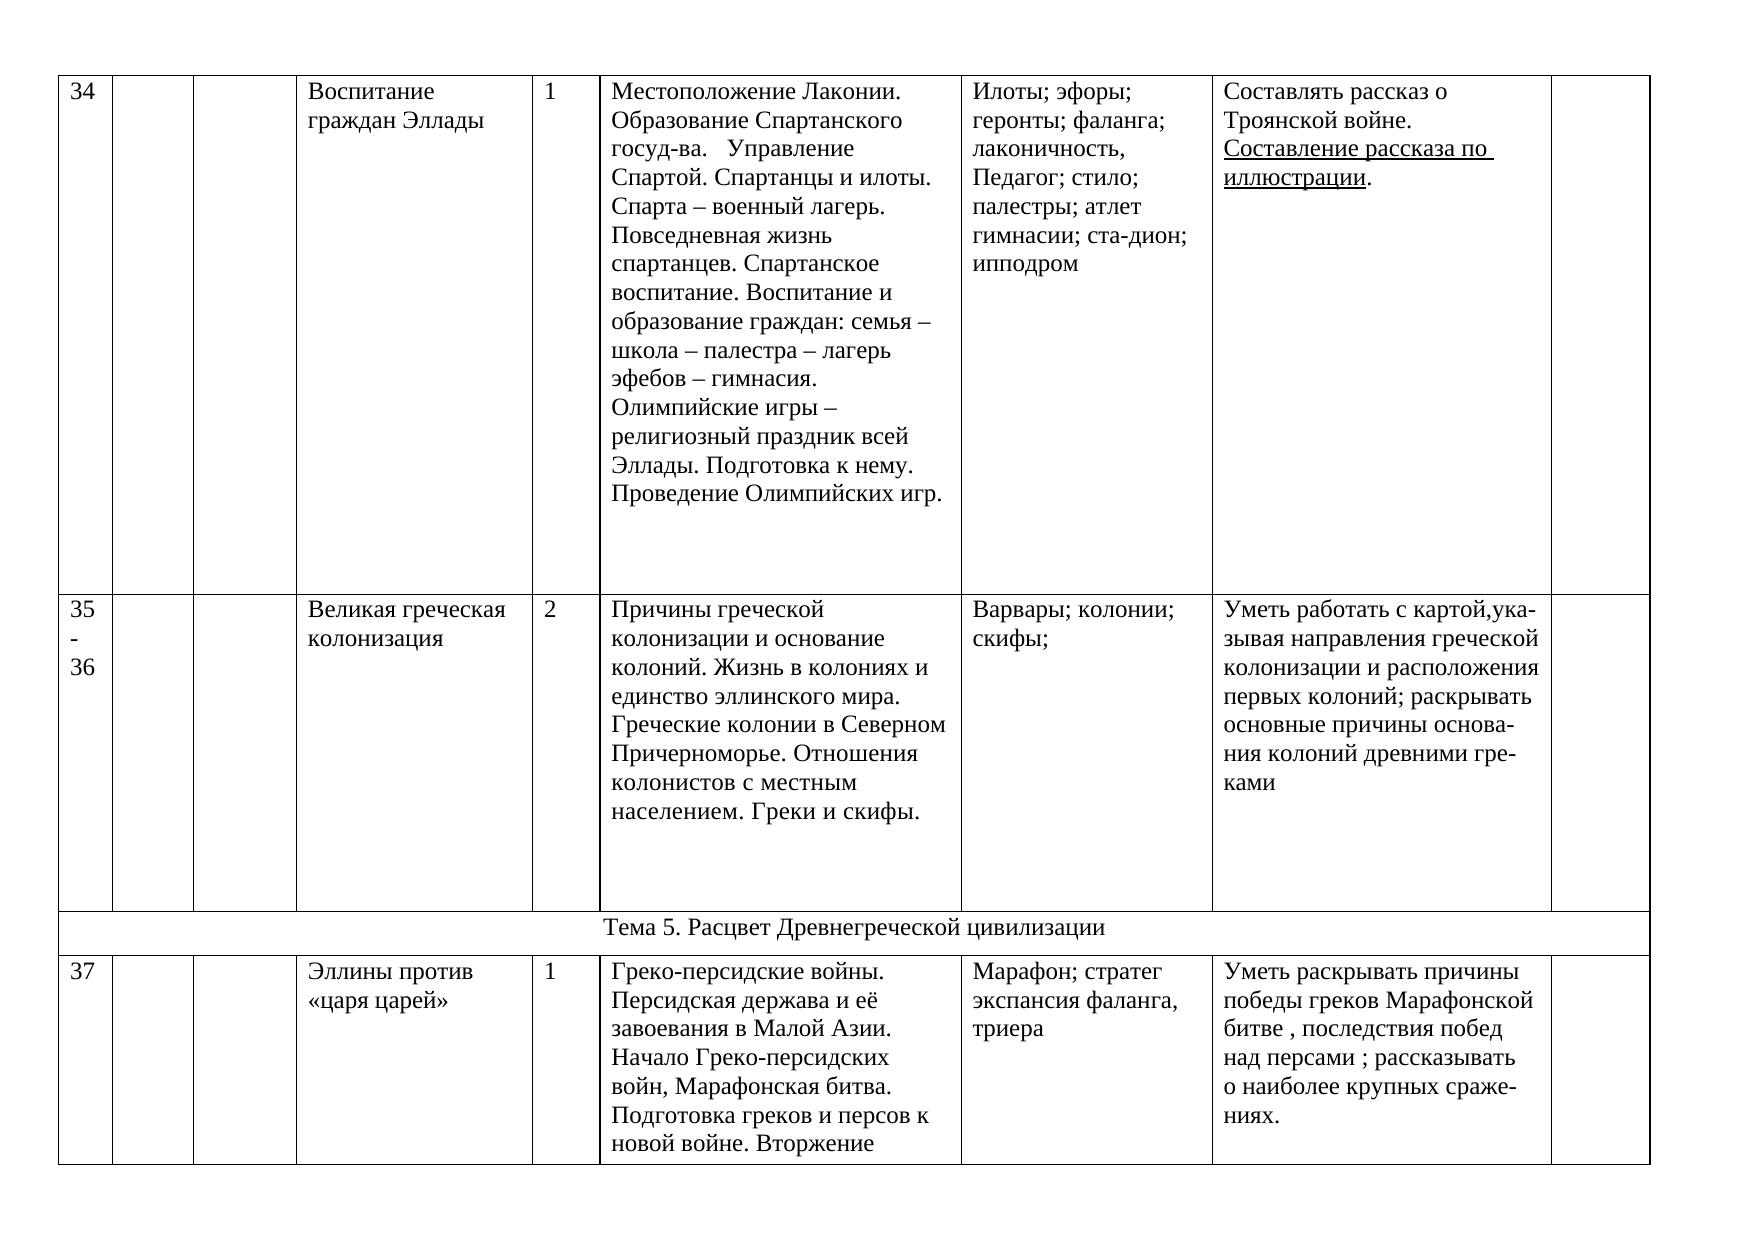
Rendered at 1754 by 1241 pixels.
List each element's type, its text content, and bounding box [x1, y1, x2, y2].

table_cell [113, 956, 193, 1164]
table_cell [194, 76, 296, 593]
table_cell [1552, 76, 1649, 593]
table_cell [1213, 956, 1551, 1164]
table_cell [1552, 956, 1649, 1164]
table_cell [601, 956, 961, 1164]
table_cell 37 [59, 956, 112, 1164]
table_cell [1552, 595, 1649, 911]
table_cell Составлять рассказ о Троянской войне. Составление рассказа по иллюстрации. [1213, 76, 1551, 593]
table_cell 2 [533, 595, 599, 911]
table_cell Уметь работать с картой,ука-зывая направления греческой колонизации и расположения первых колоний; раскрывать основные причины основа- ния колоний древними гре- ками [1213, 595, 1551, 911]
table_cell Илоты; эфоры; геронты; фаланга; лаконичность, Педагог; стило; палестры; атлет гимнасии; ста-дион; ипподром [962, 76, 1212, 593]
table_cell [962, 956, 1212, 1164]
table_cell Причины греческой колонизации и основание колоний. Жизнь в колониях и единство эллинского мира. Греческие колонии в Северном Причерноморье. Отношения колонистов с местным населением. Греки и скифы. [601, 595, 961, 911]
table_cell Местоположение Лаконии. Образование Спартанского госуд-ва. Управление Спартой. Спартанцы и илоты. Спарта – военный лагерь. Повседневная жизнь спартанцев. Спартанское воспитание. Воспитание и образование граждан: семья – школа – палестра – лагерь эфебов – гимнасия. Олимпийские игры – религиозный праздник всей Эллады. Подготовка к нему. Проведение Олимпийских игр. [601, 76, 961, 593]
table_cell 34 [59, 76, 112, 593]
table_cell Великая греческая колонизация [297, 595, 532, 911]
table_cell [113, 76, 193, 593]
table_cell Тема 5. Расцвет Древнегреческой цивилизации [59, 912, 1649, 955]
table_cell [113, 595, 193, 911]
table_cell 1 [533, 956, 599, 1164]
table_cell Воспитание граждан Эллады [297, 76, 532, 593]
table_cell Варвары; колонии; скифы; [962, 595, 1212, 911]
table_cell 35-36 [59, 595, 112, 911]
table_cell 1 [533, 76, 599, 593]
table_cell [297, 956, 532, 1164]
table_cell [194, 956, 296, 1164]
table_cell [194, 595, 296, 911]
